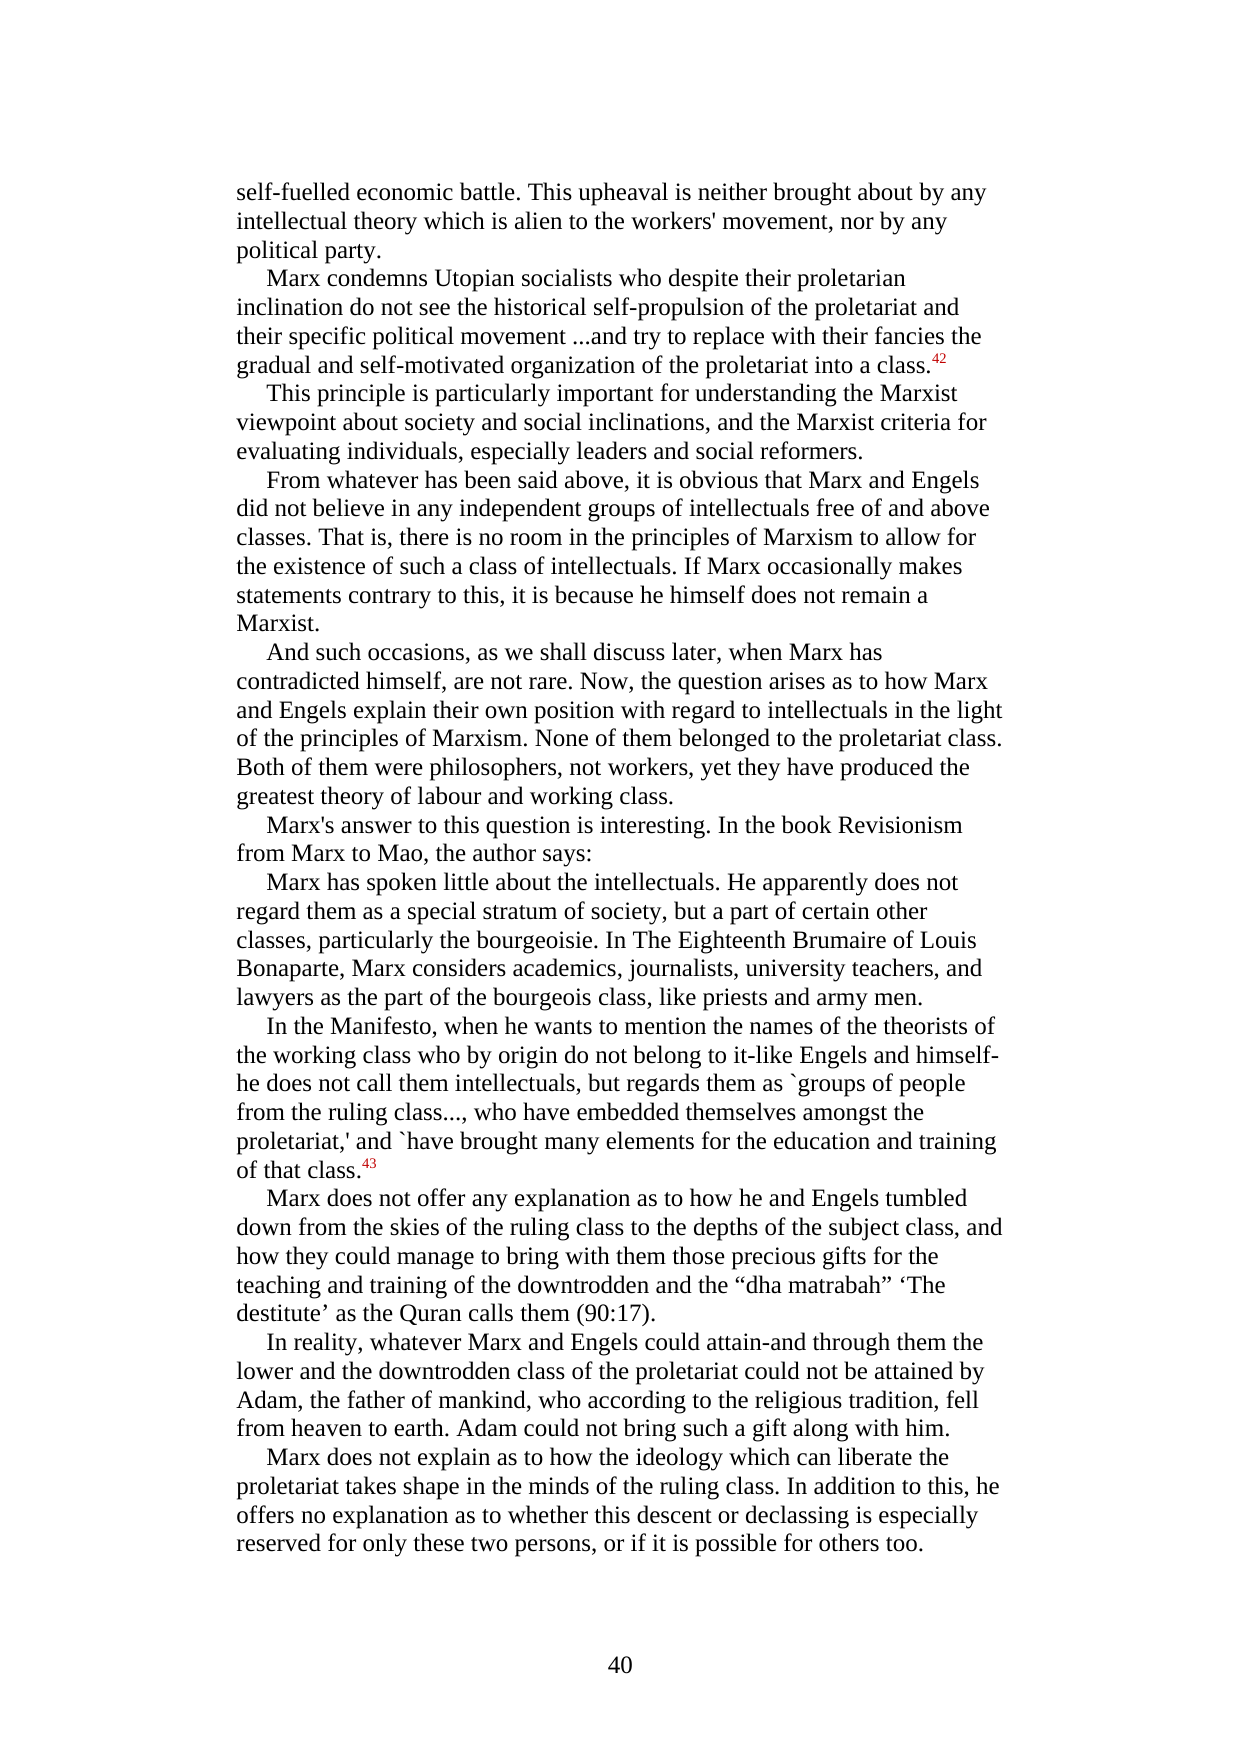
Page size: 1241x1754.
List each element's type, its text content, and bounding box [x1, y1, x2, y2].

text In the Manifesto, when he wants to mention the names of the theorists of the working class who by origin do not belong to it-like Engels and himself- he does not call them intellectuals, but regards them as `groups of people from the ruling class..., who have embedded themselves amongst the proletariat,' and `have brought many elements for the education and training of that class.43 [236, 1011, 1004, 1183]
text From whatever has been said above, it is obvious that Marx and­ Engels did not believe in any independent groups of intellectuals free of and above classes. That is, there is no room in the principles of Marxism to allow for the existence of such a class of intellectuals. If Marx occa­sionally makes statements contrary to this, it is because he himself does not remain a Marxist. [236, 465, 1004, 637]
text And such occasions, as we shall discuss later, when Marx has contradicted himself, are not rare. Now, the question arises as to how Marx and Engels explain their own position with regard to intellectuals in the light of the principles of Marxism. None of them belonged to the proletariat class. Both of them were philosophers, not workers, yet they have produced the greatest theory of labour and working class. [236, 637, 1004, 810]
text Marx's answer to this question is interesting. In the book Revisionism from Marx to Mao, the author says: [236, 810, 1004, 867]
text Marx has spoken little about the intellectuals. He apparently does not regard them as a special stratum of society, but a part of certain other classes, particularly the bourgeoisie. In The Eighteenth Brumaire of Louis Bonaparte, Marx considers academics, journalists, university teachers, and lawyers as the part of the bourgeois class, like priests and army men. [236, 867, 1004, 1011]
text In reality, whatever Marx and Engels could attain-and through them the lower and the downtrodden class of the proletariat could not be attained by Adam, the father of mankind, who according to the religious tradition, fell from heaven to earth. Adam could not bring such a gift along with him. [236, 1327, 1004, 1442]
text Marx does not explain as to how the ideology which can liberate the proletariat takes shape in the minds of the ruling class. In addition to this, he offers no explanation as to whether this descent or de­classing is especially reserved for only these two persons, or if it is possible for others too. [236, 1442, 1004, 1557]
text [236, 177, 1004, 263]
text Marx does not offer any explanation as to how he and Engels tumbled down from the skies of the ruling class to the depths of the subject class, and how they could manage to bring with them those precious gifts for the teaching and training of the downtrodden and the “dha matrabah” ‘The destitute’ as the Quran calls them (90:17). [236, 1183, 1004, 1327]
text Marx condemns Utopian socialists who despite their prole­tarian inclination do not see the historical self-propulsion of the proletariat and their specific political movement ...and try to replace with their fancies the gradual and self-motivated organization of the proletariat into a class.42 [236, 263, 1004, 378]
text This principle is particularly important for understanding the Marxist viewpoint about society and social inclinations, and the Marxist criteria for evaluating individuals, especially leaders and social reformers. [236, 378, 1004, 465]
